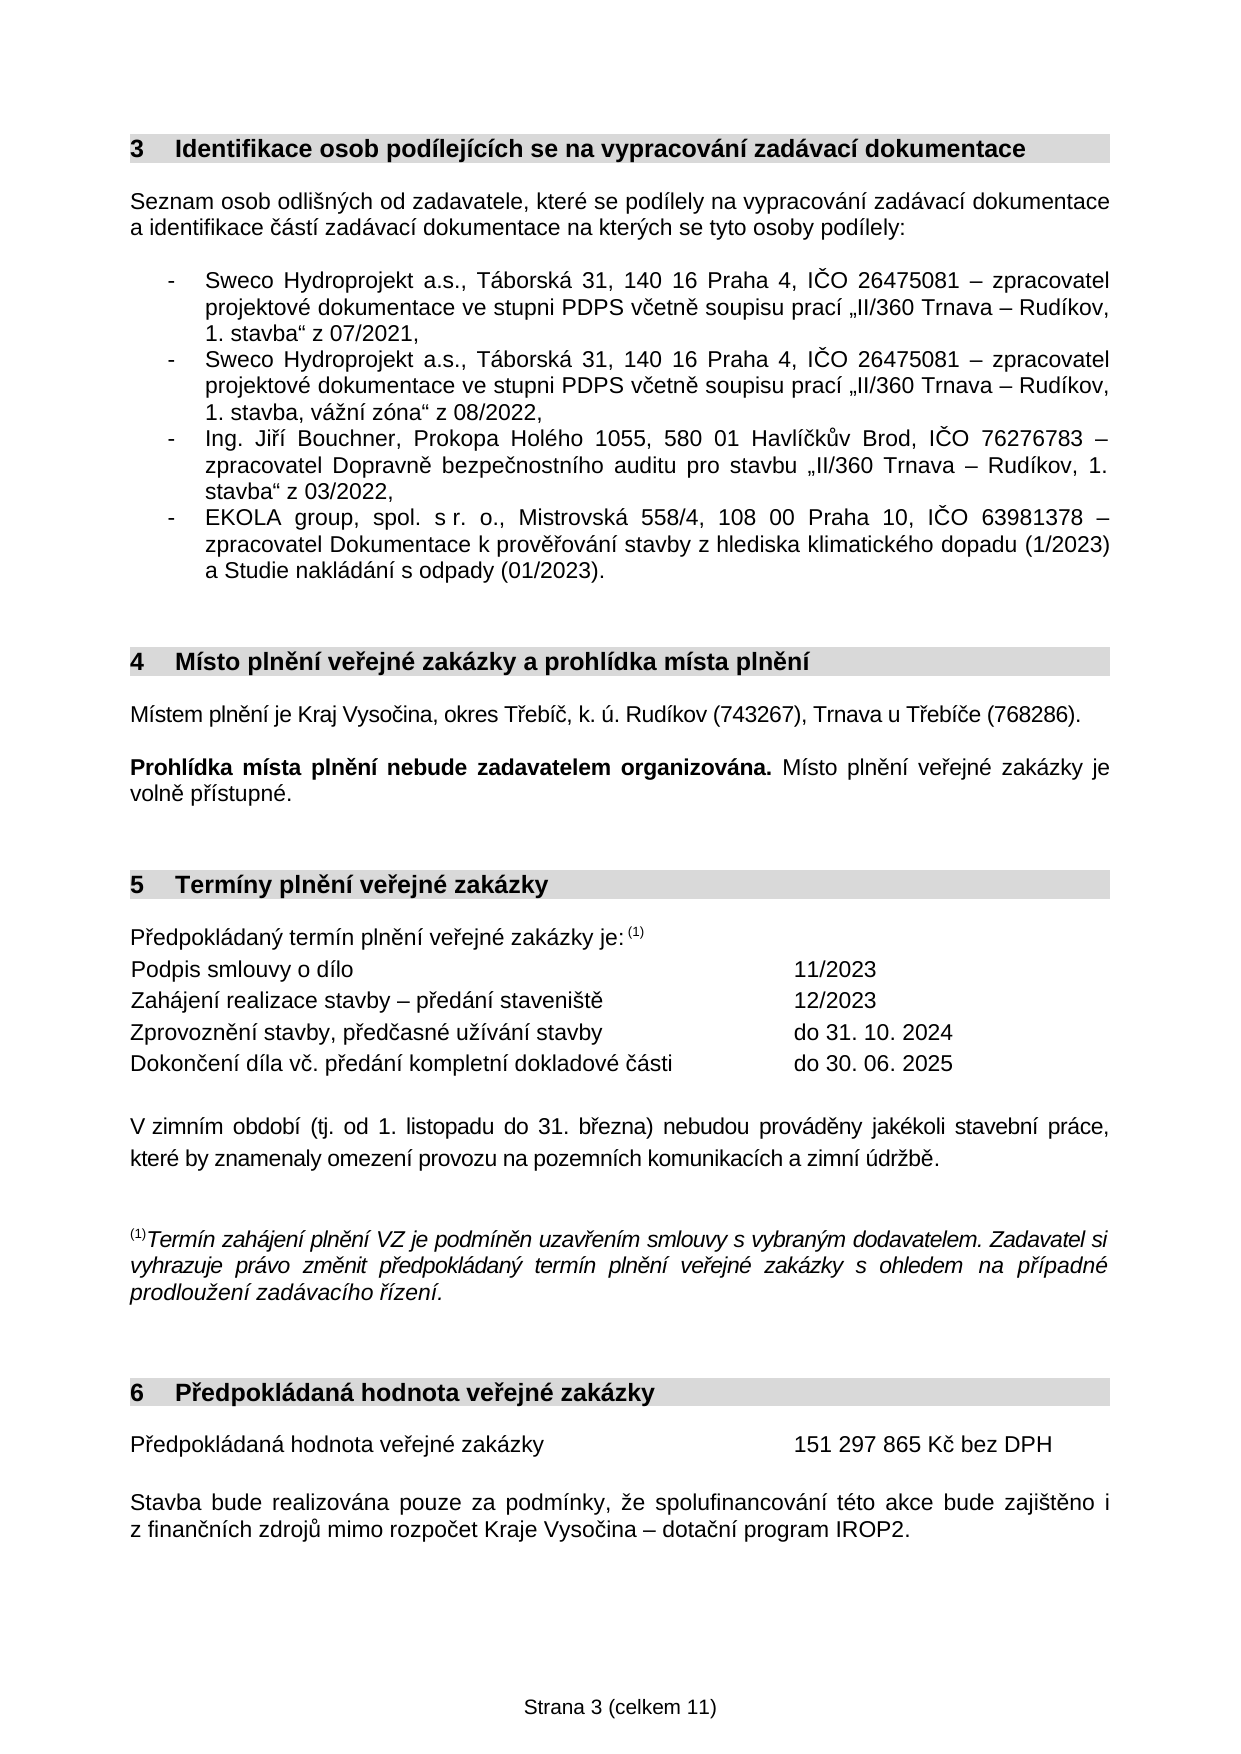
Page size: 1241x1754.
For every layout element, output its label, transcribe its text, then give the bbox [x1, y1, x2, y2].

subtitle Předpokládaná hodnota veřejné zakázky [130, 1378, 1110, 1406]
table_header Ing. Jiří Bouchner, Prokopa Holého 1055, 580 01 Havlíčkův Brod, IČO 76276783 – zpracovatel Dopravně bezpečnostního auditu pro stavbu „II/360 Trnava – Rudíkov, 1. stavba“ z 03/2022, [119, 425, 1119, 504]
title EKOLA group, spol. s r. o., Mistrovská 558/4, 108 00 Praha 10, IČO 63981378 – zpracovatel Dokumentace k prověřování stavby z hlediska klimatického dopadu (1/2023) a Studie nakládání s odpady (01/2023). [167, 504, 1110, 583]
title Seznam osob odlišných od zadavatele, které se podílely na vypracování zadávací dokumentace a identifikace částí zadávací dokumentace na kterých se tyto osoby podílely: [130, 188, 1110, 241]
subtitle Místo plnění veřejné zakázky a prohlídka místa plnění [130, 647, 1110, 676]
title Sweco Hydroprojekt a.s., Táborská 31, 140 16 Praha 4, IČO 26475081 – zpracovatel projektové dokumentace ve stupni PDPS včetně soupisu prací „II/360 Trnava – Rudíkov, 1. stavba“ z 07/2021, [167, 267, 1110, 346]
text Prohlídka místa plnění nebude zadavatelem organizována. Místo plnění veřejné zakázky je volně přístupné. [130, 754, 1110, 806]
text Stavba bude realizována pouze za podmínky, že spolufinancování této akce bude zajištěno i z finančních zdrojů mimo rozpočet Kraje Vysočina – dotační program IROP2. [130, 1489, 1110, 1542]
text (1)Termín zahájení plnění VZ je podmíněn uzavřením smlouvy s vybraným dodavatelem. Zadavatel si vyhrazuje právo změnit předpokládaný termín plnění veřejné zakázky s ohledem na případné prodloužení zadávacího řízení. [130, 1226, 1110, 1305]
title Zahájení realizace stavby – předání staveniště 12/2023 [131, 987, 1110, 1013]
text Předpokládaný termín plnění veřejné zakázky je: (1) [130, 924, 1110, 950]
text Zprovoznění stavby, předčasné užívání stavby do 31. 10. 2024 [130, 1019, 1110, 1045]
title Podpis smlouvy o dílo 11/2023 [131, 956, 1110, 982]
title Sweco Hydroprojekt a.s., Táborská 31, 140 16 Praha 4, IČO 26475081 – zpracovatel projektové dokumentace ve stupni PDPS včetně soupisu prací „II/360 Trnava – Rudíkov, 1. stavba, vážní zóna“ z 08/2022, [167, 346, 1110, 425]
text Předpokládaná hodnota veřejné zakázky 151 297 865 Kč bez DPH [130, 1431, 1110, 1458]
text Dokončení díla vč. předání kompletní dokladové části do 30. 06. 2025 [130, 1050, 1110, 1077]
subtitle Identifikace osob podílejících se na vypracování zadávací dokumentace [130, 134, 1110, 163]
subtitle Termíny plnění veřejné zakázky [130, 870, 1110, 899]
text Místem plnění je Kraj Vysočina, okres Třebíč, k. ú. Rudíkov (743267), Trnava u Třebíče (768286). [130, 701, 1110, 727]
text V zimním období (tj. od 1. listopadu do 31. března) nebudou prováděny jakékoli stavební práce, které by znamenaly omezení provozu na pozemních komunikacích a zimní údržbě. [130, 1113, 1110, 1171]
